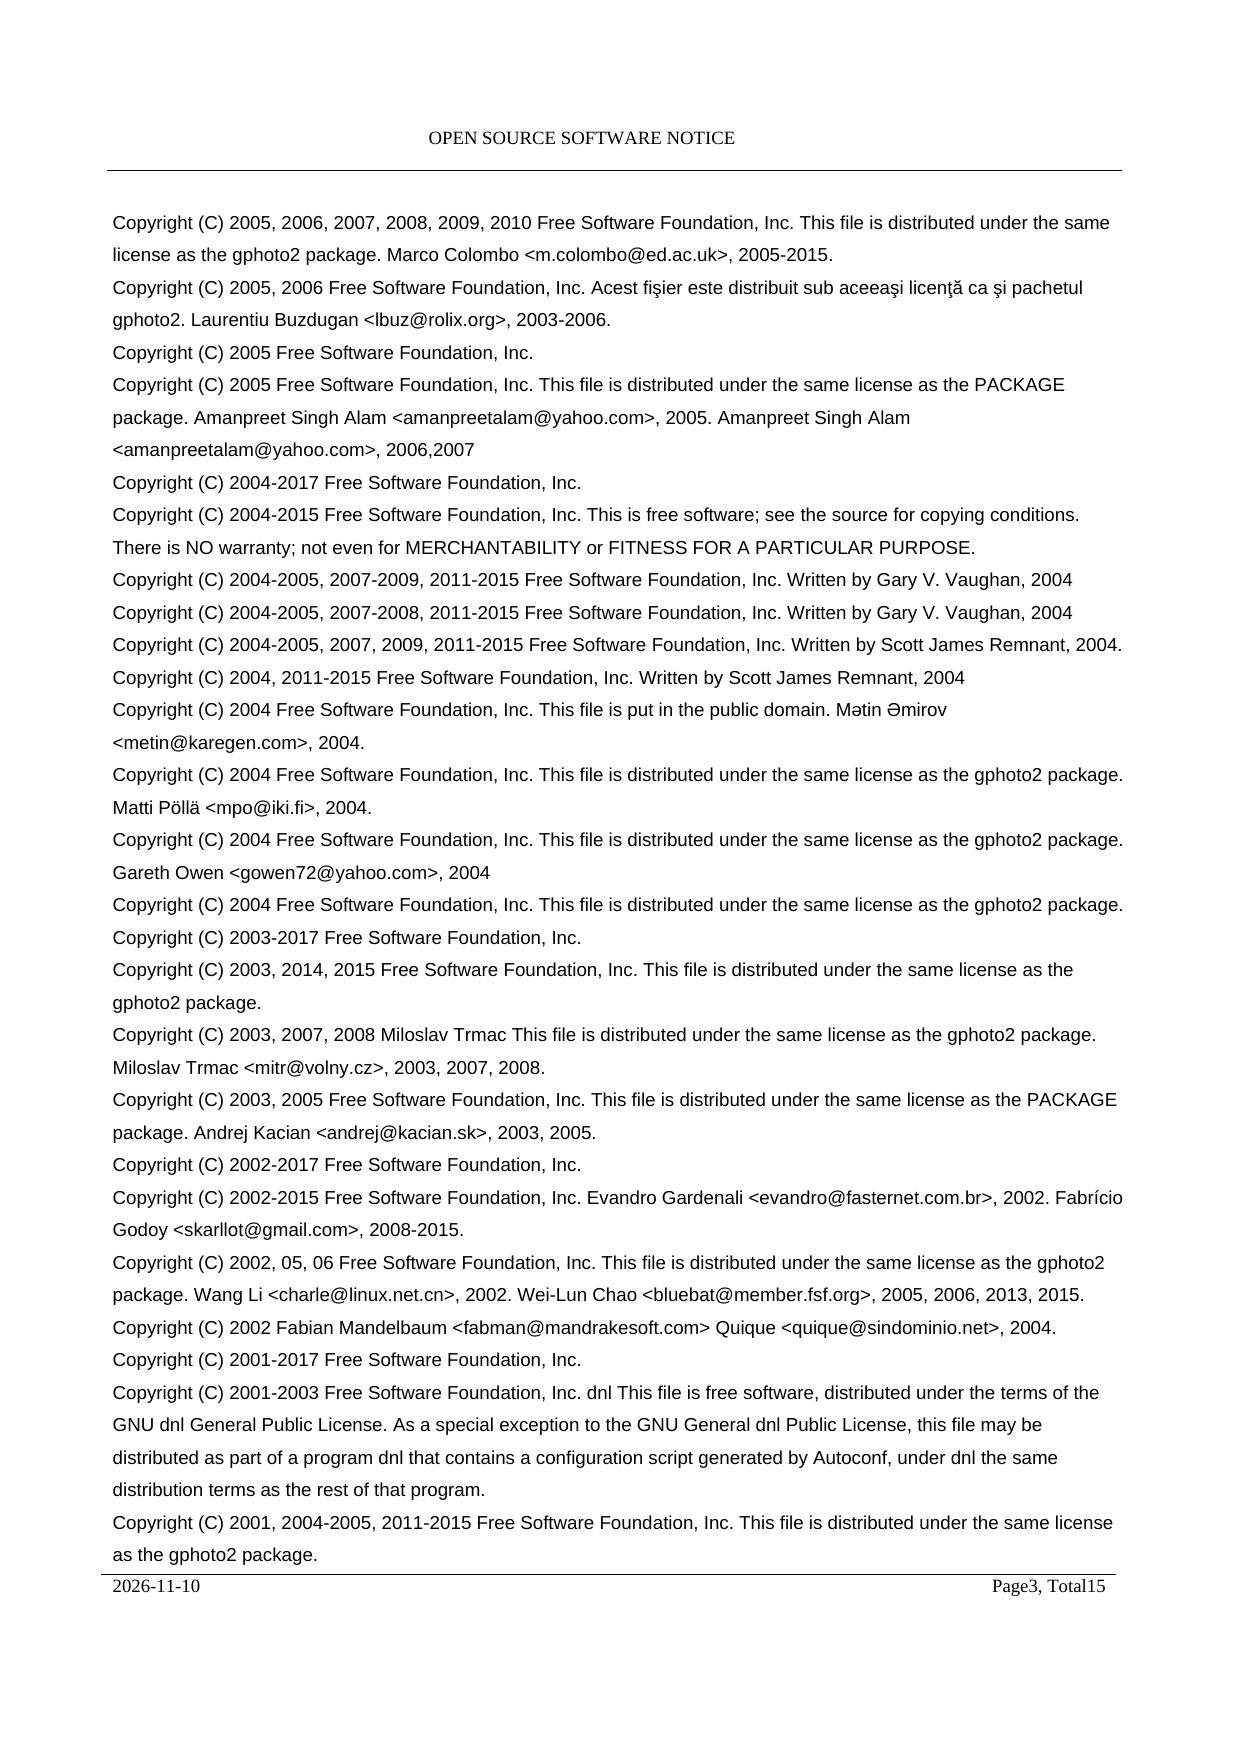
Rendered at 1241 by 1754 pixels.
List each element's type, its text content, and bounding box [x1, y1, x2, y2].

text Copyright (C) 2005 Free Software Foundation, Inc. This file is distributed under the same license as the PACKAGE package. Amanpreet Singh Alam <amanpreetalam@yahoo.com>, 2005. Amanpreet Singh Alam <amanpreetalam@yahoo.com>, 2006,2007 [112, 369, 1128, 466]
text Copyright (C) 2005 Free Software Foundation, Inc. [112, 336, 1128, 369]
text Copyright (C) 2003, 2014, 2015 Free Software Foundation, Inc. This file is distributed under the same license as the gphoto2 package. [112, 954, 1128, 1019]
text Copyright (C) 2003, 2007, 2008 Miloslav Trmac This file is distributed under the same license as the gphoto2 package. Miloslav Trmac <mitr@volny.cz>, 2003, 2007, 2008. [112, 1019, 1128, 1084]
text Copyright (C) 2001-2017 Free Software Foundation, Inc. [112, 1344, 1128, 1376]
text Copyright (C) 2003, 2005 Free Software Foundation, Inc. This file is distributed under the same license as the PACKAGE package. Andrej Kacian <andrej@kacian.sk>, 2003, 2005. [112, 1084, 1128, 1149]
text Copyright (C) 2004, 2011-2015 Free Software Foundation, Inc. Written by Scott James Remnant, 2004 [112, 661, 1128, 694]
text Copyright (C) 2002, 05, 06 Free Software Foundation, Inc. This file is distributed under the same license as the gphoto2 package. Wang Li <charle@linux.net.cn>, 2002. Wei-Lun Chao <bluebat@member.fsf.org>, 2005, 2006, 2013, 2015. [112, 1246, 1128, 1311]
text Copyright (C) 2004-2005, 2007, 2009, 2011-2015 Free Software Foundation, Inc. Written by Scott James Remnant, 2004. [112, 629, 1128, 661]
text Copyright (C) 2004 Free Software Foundation, Inc. This file is put in the public domain. Mətin Əmirov <metin@karegen.com>, 2004. [112, 694, 1128, 759]
text Copyright (C) 2004 Free Software Foundation, Inc. This file is distributed under the same license as the gphoto2 package. Matti Pöllä <mpo@iki.fi>, 2004. [112, 759, 1128, 824]
text Copyright (C) 2003-2017 Free Software Foundation, Inc. [112, 921, 1128, 954]
text Copyright (C) 2004-2005, 2007-2009, 2011-2015 Free Software Foundation, Inc. Written by Gary V. Vaughan, 2004 [112, 564, 1128, 596]
text Copyright (C) 2005, 2006, 2007, 2008, 2009, 2010 Free Software Foundation, Inc. This file is distributed under the same license as the gphoto2 package. Marco Colombo <m.colombo@ed.ac.uk>, 2005-2015. [112, 206, 1128, 271]
text Copyright (C) 2002-2017 Free Software Foundation, Inc. [112, 1149, 1128, 1181]
text Copyright (C) 2002-2015 Free Software Foundation, Inc. Evandro Gardenali <evandro@fasternet.com.br>, 2002. Fabrício Godoy <skarllot@gmail.com>, 2008-2015. [112, 1181, 1128, 1246]
text Copyright (C) 2004-2015 Free Software Foundation, Inc. This is free software; see the source for copying conditions. There is NO warranty; not even for MERCHANTABILITY or FITNESS FOR A PARTICULAR PURPOSE. [112, 499, 1128, 564]
text Copyright (C) 2004-2017 Free Software Foundation, Inc. [112, 466, 1128, 499]
text Copyright (C) 2004 Free Software Foundation, Inc. This file is distributed under the same license as the gphoto2 package. Gareth Owen <gowen72@yahoo.com>, 2004 [112, 824, 1128, 889]
text Copyright (C) 2004-2005, 2007-2008, 2011-2015 Free Software Foundation, Inc. Written by Gary V. Vaughan, 2004 [112, 596, 1128, 629]
text Copyright (C) 2002 Fabian Mandelbaum <fabman@mandrakesoft.com> Quique <quique@sindominio.net>, 2004. [112, 1311, 1128, 1344]
text Copyright (C) 2001-2003 Free Software Foundation, Inc. dnl This file is free software, distributed under the terms of the GNU dnl General Public License. As a special exception to the GNU General dnl Public License, this file may be distributed as part of a program dnl that contains a configuration script generated by Autoconf, under dnl the same distribution terms as the rest of that program. [112, 1376, 1128, 1506]
text Copyright (C) 2005, 2006 Free Software Foundation, Inc. Acest fişier este distribuit sub aceeaşi licenţă ca şi pachetul gphoto2. Laurentiu Buzdugan <lbuz@rolix.org>, 2003-2006. [112, 271, 1128, 336]
text Copyright (C) 2004 Free Software Foundation, Inc. This file is distributed under the same license as the gphoto2 package. [112, 889, 1128, 921]
text Copyright (C) 2001, 2004-2005, 2011-2015 Free Software Foundation, Inc. This file is distributed under the same license as the gphoto2 package. [112, 1506, 1128, 1571]
